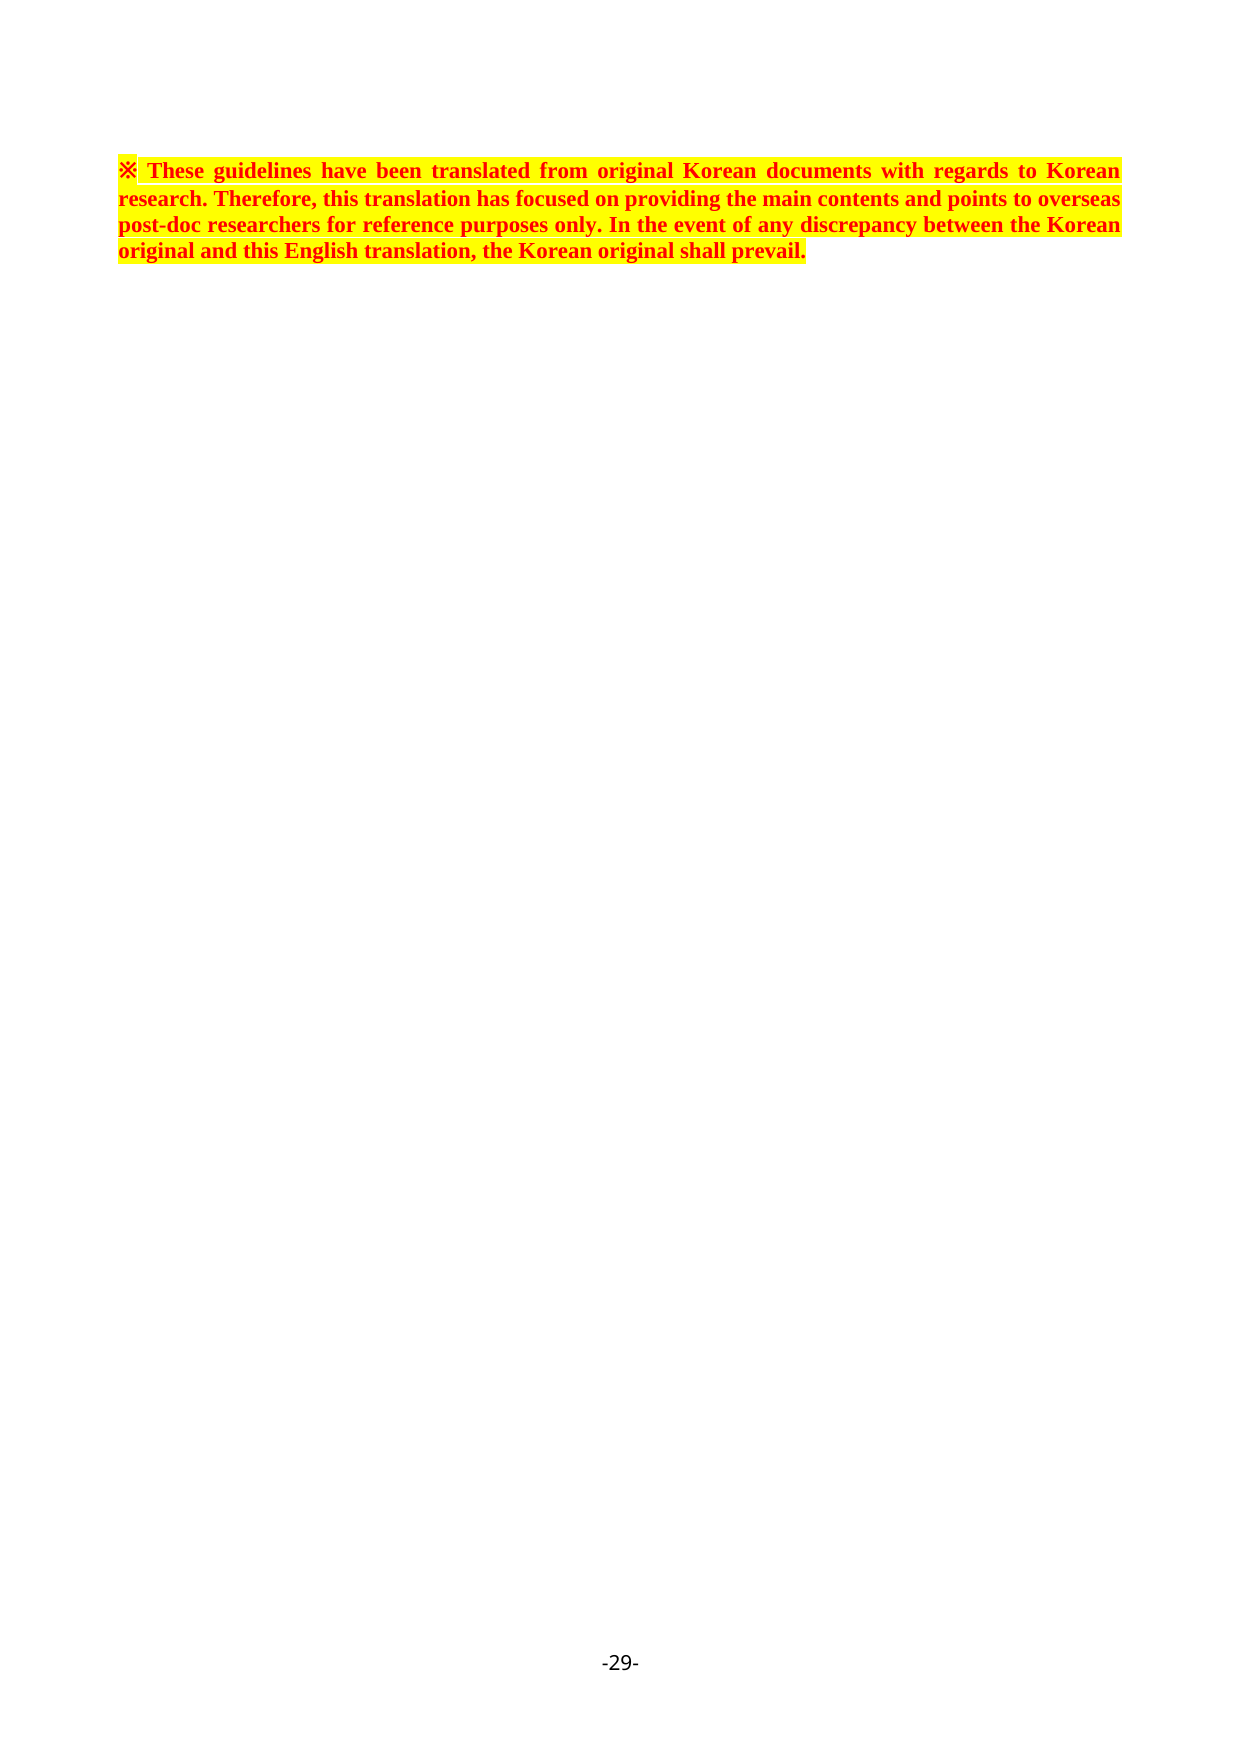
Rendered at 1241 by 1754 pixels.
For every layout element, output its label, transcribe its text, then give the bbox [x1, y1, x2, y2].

text ※ These guidelines have been translated from original Korean documents with regards to Korean research. Therefore, this translation has focused on providing the main contents and points to overseas post-doc researchers for reference purposes only. In the event of any discrepancy between the Korean original and this English translation, the Korean original shall prevail. [118, 237, 1122, 264]
text ※ These guidelines have been translated from original Korean documents with regards to Korean research. Therefore, this translation has focused on providing the main contents and points to overseas post-doc researchers for reference purposes only. In the event of any discrepancy between the Korean original and this English translation, the Korean original shall prevail. [118, 153, 1122, 185]
